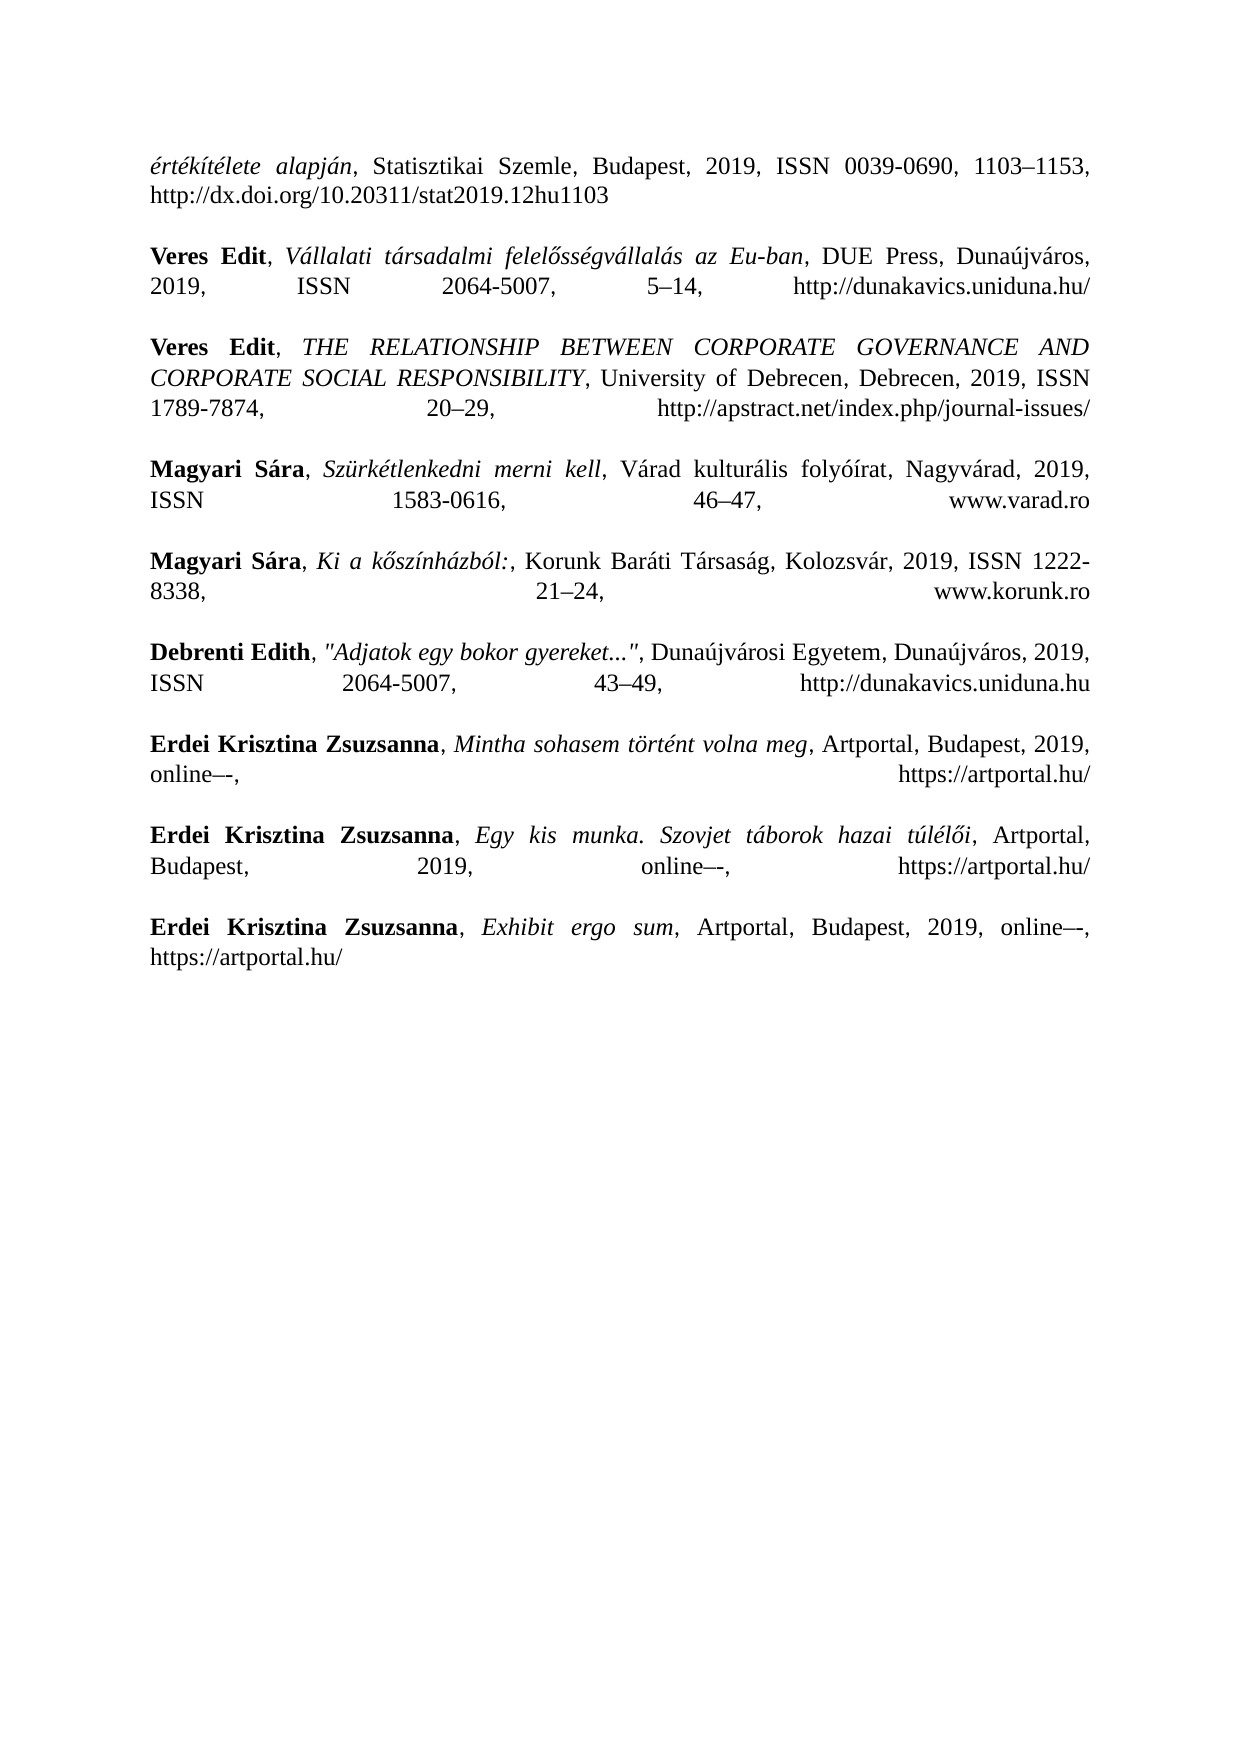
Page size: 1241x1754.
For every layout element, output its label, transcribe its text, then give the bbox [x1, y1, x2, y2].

text Veres Edit, Vállalati társadalmi felelősségvállalás az Eu-ban, DUE Press, Dunaújváros, 2019, ISSN 2064-5007, 5–14, http://dunakavics.uniduna.hu/ [150, 240, 1090, 331]
text Veres Edit, THE RELATIONSHIP BETWEEN CORPORATE GOVERNANCE AND CORPORATE SOCIAL RESPONSIBILITY, University of Debrecen, Debrecen, 2019, ISSN 1789-7874, 20–29, http://apstract.net/index.php/journal-issues/ [150, 331, 1090, 453]
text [150, 150, 1090, 240]
text Debrenti Edith, "Adjatok egy bokor gyereket...", Dunaújvárosi Egyetem, Dunaújváros, 2019, ISSN 2064-5007, 43–49, http://dunakavics.uniduna.hu [150, 637, 1090, 728]
text Erdei Krisztina Zsuzsanna, Egy kis munka. Szovjet táborok hazai túlélői, Artportal, Budapest, 2019, online–-, https://artportal.hu/ [150, 820, 1090, 911]
text Magyari Sára, Szürkétlenkedni merni kell, Várad kulturális folyóírat, Nagyvárad, 2019, ISSN 1583-0616, 46–47, www.varad.ro [150, 453, 1090, 545]
text Erdei Krisztina Zsuzsanna, Mintha sohasem történt volna meg, Artportal, Budapest, 2019, online–-, https://artportal.hu/ [150, 728, 1090, 820]
text Erdei Krisztina Zsuzsanna, Exhibit ergo sum, Artportal, Budapest, 2019, online–-, https://artportal.hu/ [150, 911, 1090, 1001]
text Magyari Sára, Ki a kőszínházból:, Korunk Baráti Társaság, Kolozsvár, 2019, ISSN 1222-8338, 21–24, www.korunk.ro [150, 545, 1090, 637]
